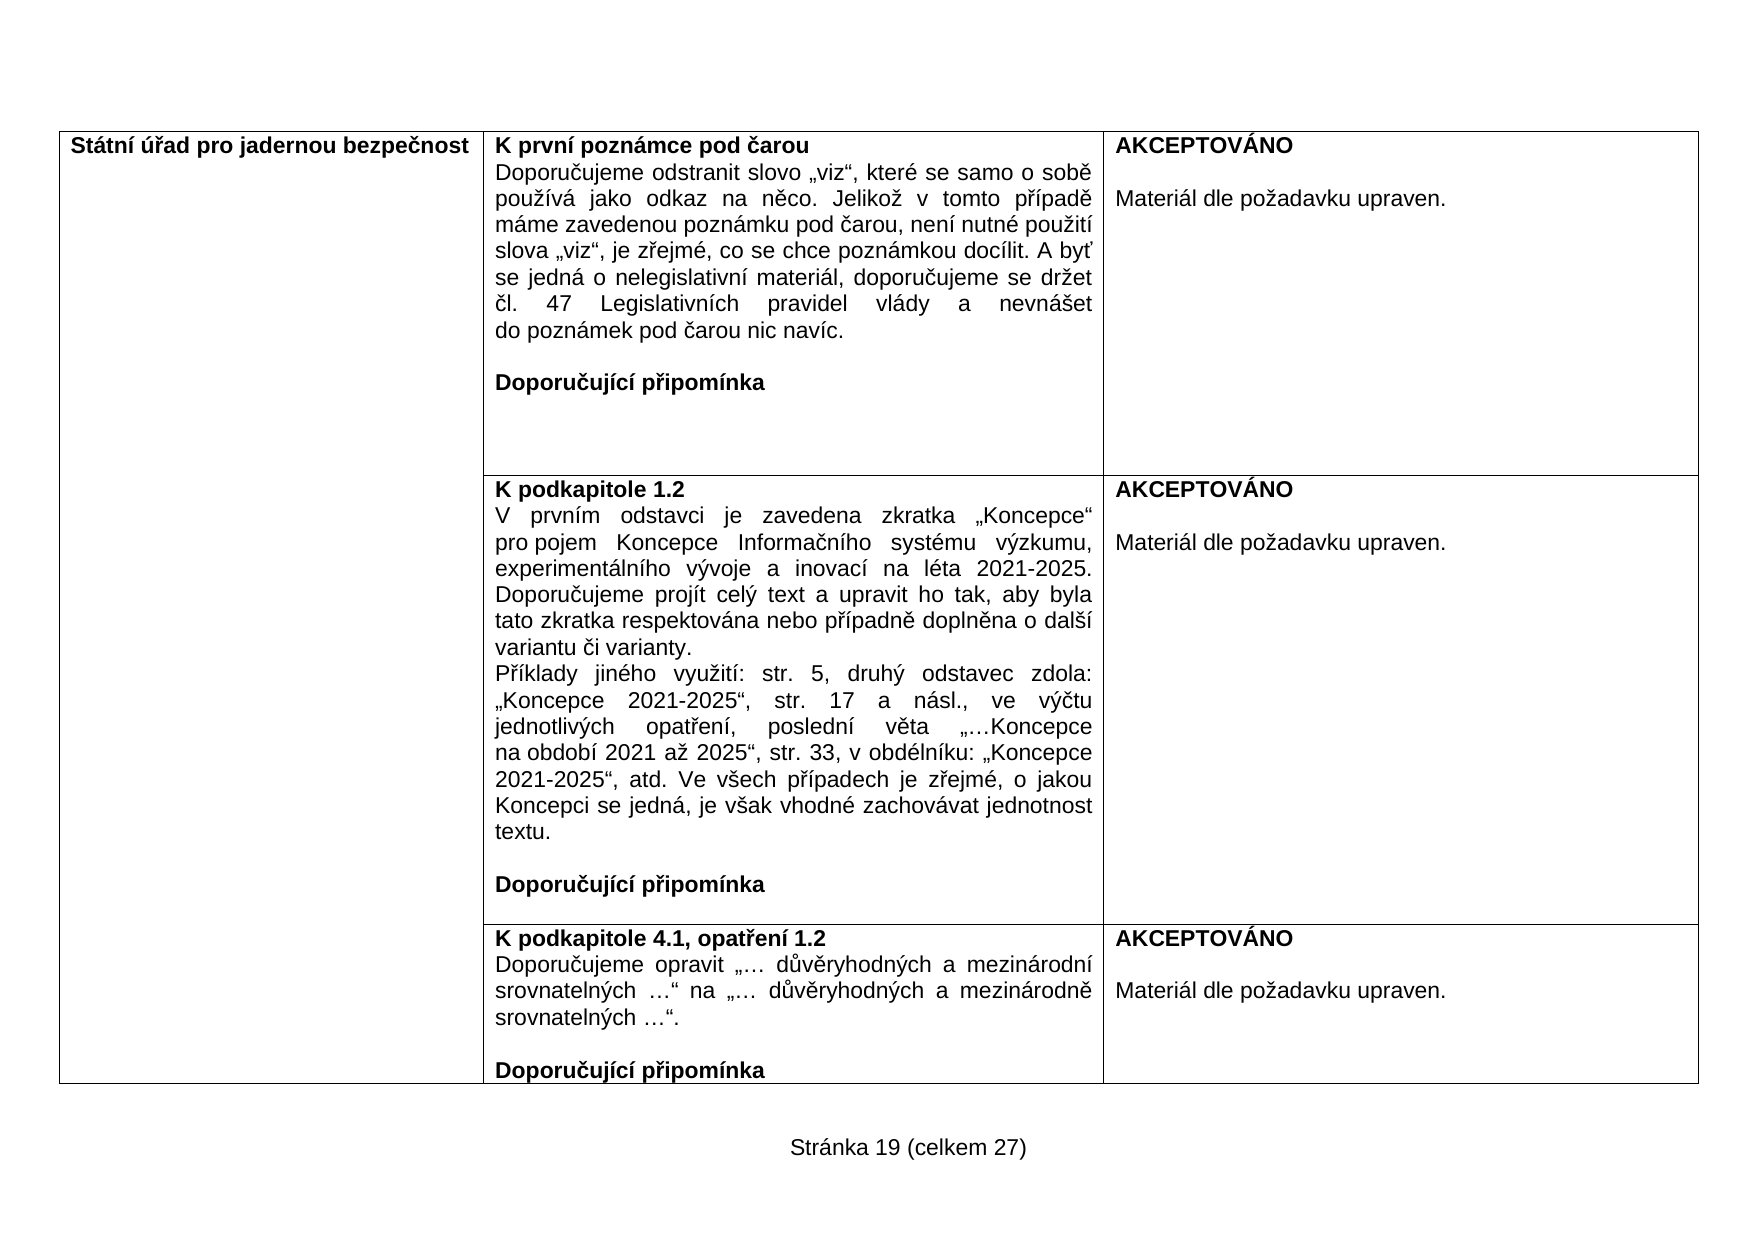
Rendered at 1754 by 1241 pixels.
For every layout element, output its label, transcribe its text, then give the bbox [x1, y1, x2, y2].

table_cell AKCEPTOVÁNO Materiál dle požadavku upraven. [1104, 132, 1698, 475]
table_cell AKCEPTOVÁNO Materiál dle požadavku upraven. [1104, 476, 1698, 924]
table_cell Státní úřad pro jadernou bezpečnost [60, 132, 483, 1083]
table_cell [1104, 925, 1698, 1083]
table_cell K podkapitole 1.2 V prvním odstavci je zavedena zkratka „Koncepce“ pro pojem Koncepce Informačního systému výzkumu, experimentálního vývoje a inovací na léta 2021-2025. Doporučujeme projít celý text a upravit ho tak, aby byla tato zkratka respektována nebo případně doplněna o další variantu či varianty. Příklady jiného využití: str. 5, druhý odstavec zdola: „Koncepce 2021-2025“, str. 17 a násl., ve výčtu jednotlivých opatření, poslední věta „…Koncepce na období 2021 až 2025“, str. 33, v obdélníku: „Koncepce 2021-2025“, atd. Ve všech případech je zřejmé, o jakou Koncepci se jedná, je však vhodné zachovávat jednotnost textu. Doporučující připomínka [484, 476, 1103, 924]
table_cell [484, 925, 1103, 1083]
table_cell K první poznámce pod čarou Doporučujeme odstranit slovo „viz“, které se samo o sobě používá jako odkaz na něco. Jelikož v tomto případě máme zavedenou poznámku pod čarou, není nutné použití slova „viz“, je zřejmé, co se chce poznámkou docílit. A byť se jedná o nelegislativní materiál, doporučujeme se držet čl. 47 Legislativních pravidel vlády a nevnášet do poznámek pod čarou nic navíc. Doporučující připomínka [484, 132, 1103, 475]
